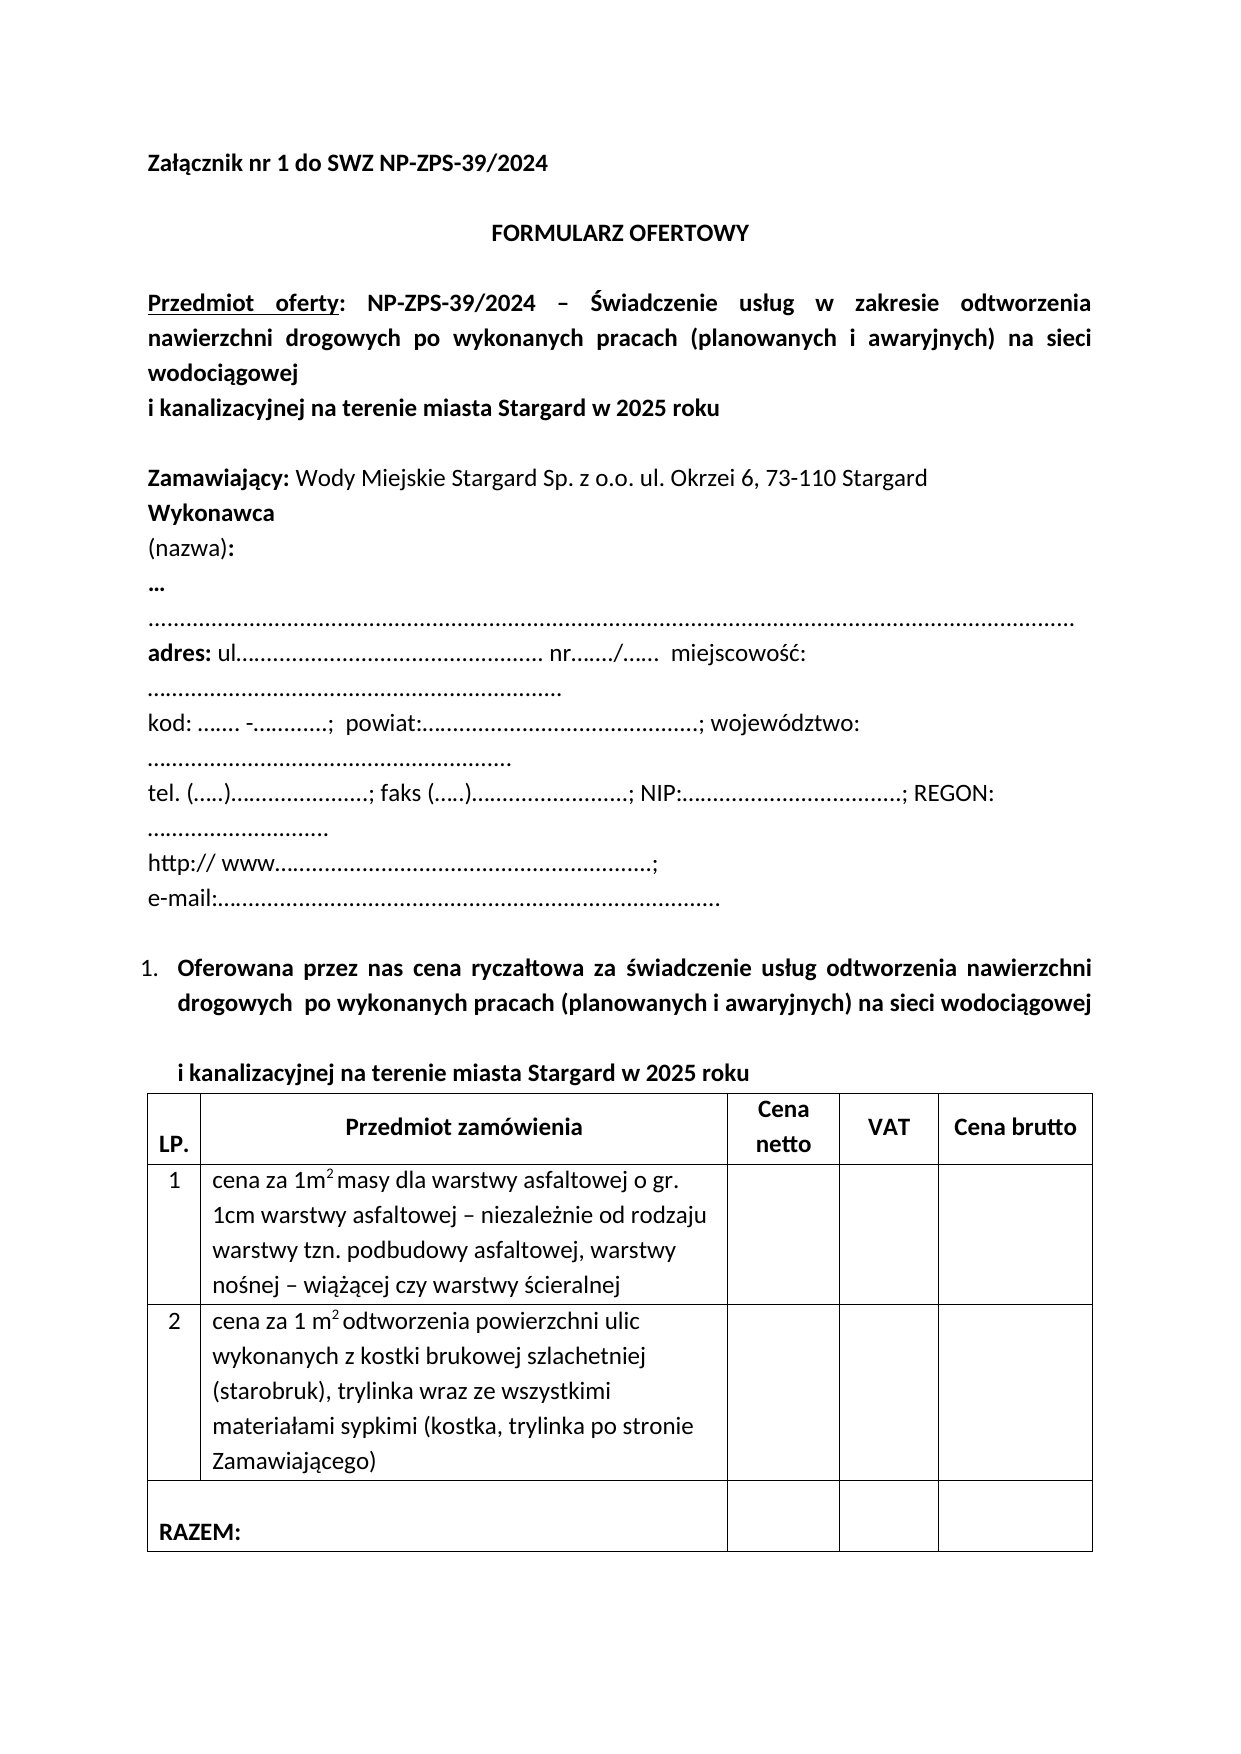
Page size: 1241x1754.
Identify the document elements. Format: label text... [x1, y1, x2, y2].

table_cell [840, 1305, 938, 1480]
table_header Cena netto [728, 1094, 839, 1163]
text e-mail:…............................................................................. [148, 883, 1093, 913]
table_cell 2 [148, 1305, 200, 1480]
list Oferowana przez nas cena ryczałtowa za świadczenie usług odtworzenia nawierzchni drogowych po wykonanych pracach (planowanych i awaryjnych) na sieci wodociągowej i kanalizacyjnej na terenie miasta Stargard w 2025 roku [140, 953, 1093, 1088]
text adres: ul….............................................. nr…..../…... miejscowość:…............................................................... [148, 638, 1093, 703]
text (nazwa):…................................................................................................................................................... [148, 533, 1093, 633]
text Załącznik nr 1 do SWZ NP-ZPS-39/2024 [148, 148, 1093, 178]
table_cell [840, 1165, 938, 1304]
text Zamawiający: Wody Miejskie Stargard Sp. z o.o. ul. Okrzei 6, 73-110 Stargard [148, 463, 1093, 493]
table_cell [728, 1481, 839, 1551]
text tel. (…..)…...................; faks (…..)…......................; NIP:…................................; REGON:….......................... [148, 778, 1093, 843]
table_cell [728, 1305, 839, 1480]
table_cell cena za 1 m2 odtworzenia powierzchni ulic wykonanych z kostki brukowej szlachetniej (starobruk), trylinka wraz ze wszystkimi materiałami sypkimi (kostka, trylinka po stronie Zamawiającego) [201, 1305, 727, 1480]
text Przedmiot oferty: NP-ZPS-39/2024 – Świadczenie usług w zakresie odtworzenia nawierzchni drogowych po wykonanych pracach (planowanych i awaryjnych) na sieci wodociągowej i kanalizacyjnej na terenie miasta Stargard w 2025 roku [148, 288, 1093, 423]
text FORMULARZ OFERTOWY [148, 218, 1093, 248]
table_cell [840, 1481, 938, 1551]
table_header Cena brutto [939, 1094, 1092, 1163]
table_cell [728, 1165, 839, 1304]
table_header LP. [148, 1094, 200, 1163]
table_cell cena za 1m2 masy dla warstwy asfaltowej o gr. 1cm warstwy asfaltowej – niezależnie od rodzaju warstwy tzn. podbudowy asfaltowej, warstwy nośnej – wiążącej czy warstwy ścieralnej [201, 1165, 727, 1304]
text kod: ….... -….........; powiat:….........................................; województwo:…....................................................... [148, 708, 1093, 773]
table_cell [939, 1305, 1092, 1480]
table_cell [939, 1165, 1092, 1304]
table_cell [939, 1481, 1092, 1551]
table_cell RAZEM: [148, 1481, 727, 1551]
table_cell 1 [148, 1165, 200, 1304]
table_header Przedmiot zamówienia [201, 1094, 727, 1163]
text Wykonawca [148, 498, 1093, 528]
text http:// www….........................................................; [148, 848, 1093, 878]
table_header VAT [840, 1094, 938, 1163]
